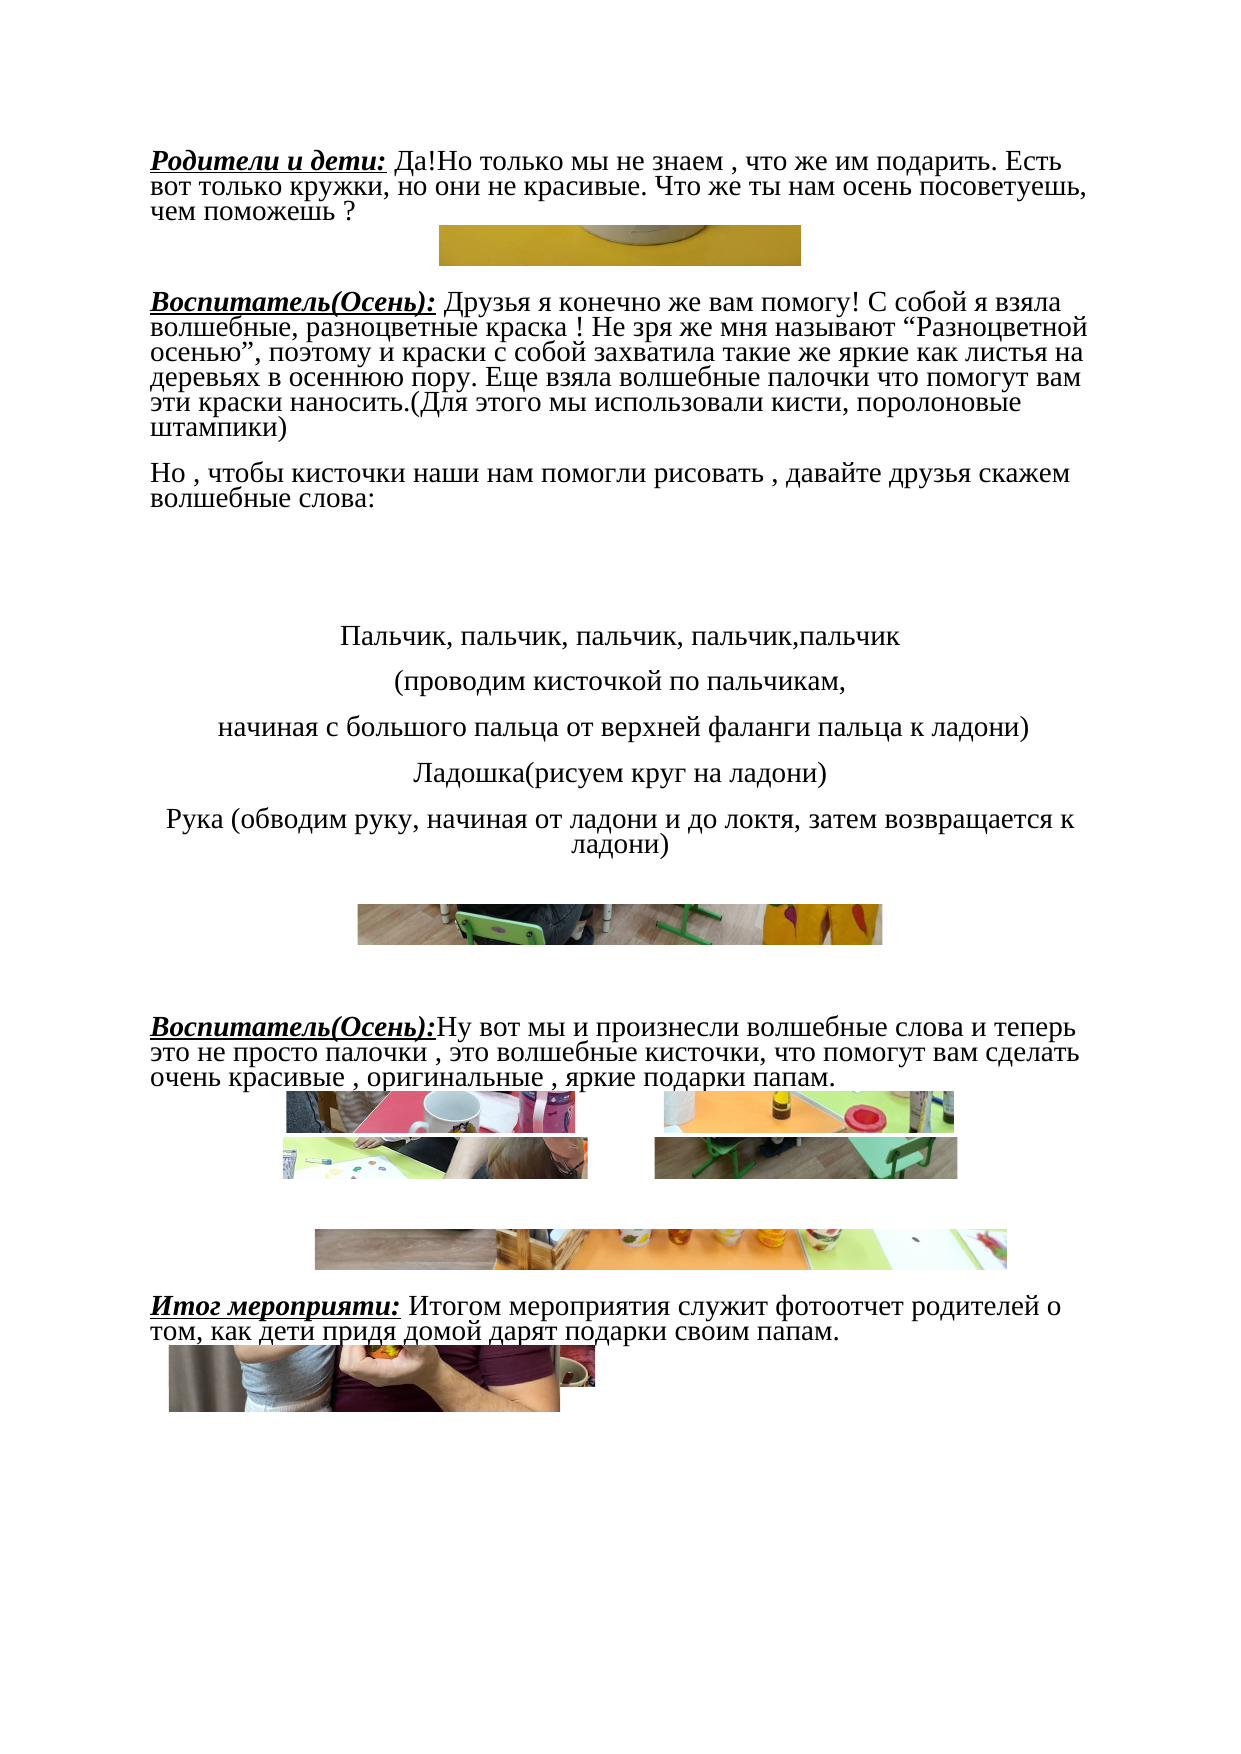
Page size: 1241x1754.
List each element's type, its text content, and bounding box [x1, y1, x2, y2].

picture [439, 225, 802, 266]
text Ладошка(рисуем круг на ладони) [150, 762, 531, 787]
picture [282, 1137, 588, 1179]
text (проводим кисточкой по пальчикам, [150, 671, 401, 696]
text Родители и дети: Да!Но только мы не знаем , что же им подарить. Есть вот только кружки, но они не красивые. Что же ты нам осень посоветуешь, чем поможешь ? [150, 150, 1090, 225]
text Воспитатель(Осень):Ну вот мы и произнесли волшебные слова и теперь это не просто палочки , это волшебные кисточки, что помогут вам сделать очень красивые , оригинальные , яркие подарки папам. [150, 1017, 1090, 1092]
text Итог мероприяти: Итогом мероприятия служит фотоотчет родителей о том, как дети придя домой дарят подарки своим папам. [150, 1296, 1090, 1346]
text Пальчик, пальчик, пальчик, пальчик,пальчик [150, 625, 1090, 650]
text начиная с большого пальца от верхней фаланги пальца к ладони) [150, 717, 716, 742]
picture [286, 1091, 576, 1133]
picture [168, 1345, 596, 1412]
picture [654, 1137, 958, 1179]
text Ладошка(рисуем круг на ладони) [528, 762, 1090, 787]
picture [357, 904, 883, 945]
picture [314, 1229, 1007, 1270]
text начиная с большого пальца от верхней фаланги пальца к ладони) [719, 717, 1090, 742]
text Рука (обводим руку, начиная от ладони и до локтя, затем возвращается к ладони) [150, 808, 1090, 858]
text (проводим кисточкой по пальчикам, [398, 671, 1090, 696]
text Воспитатель(Осень): Друзья я конечно же вам помогу! С собой я взяла волшебные, разноцветные краска ! Не зря же мня называют “Разноцветной осенью”, поэтому и краски с собой захватила такие же яркие как листья на деревьях в осеннюю пору. Еще взяла волшебные палочки что помогут вам эти краски наносить.(Для этого мы использовали кисти, поролоновые штампики) [150, 292, 1090, 442]
picture [663, 1091, 954, 1133]
text Но , чтобы кисточки наши нам помогли рисовать , давайте друзья скажем волшебные слова: [150, 462, 1090, 512]
